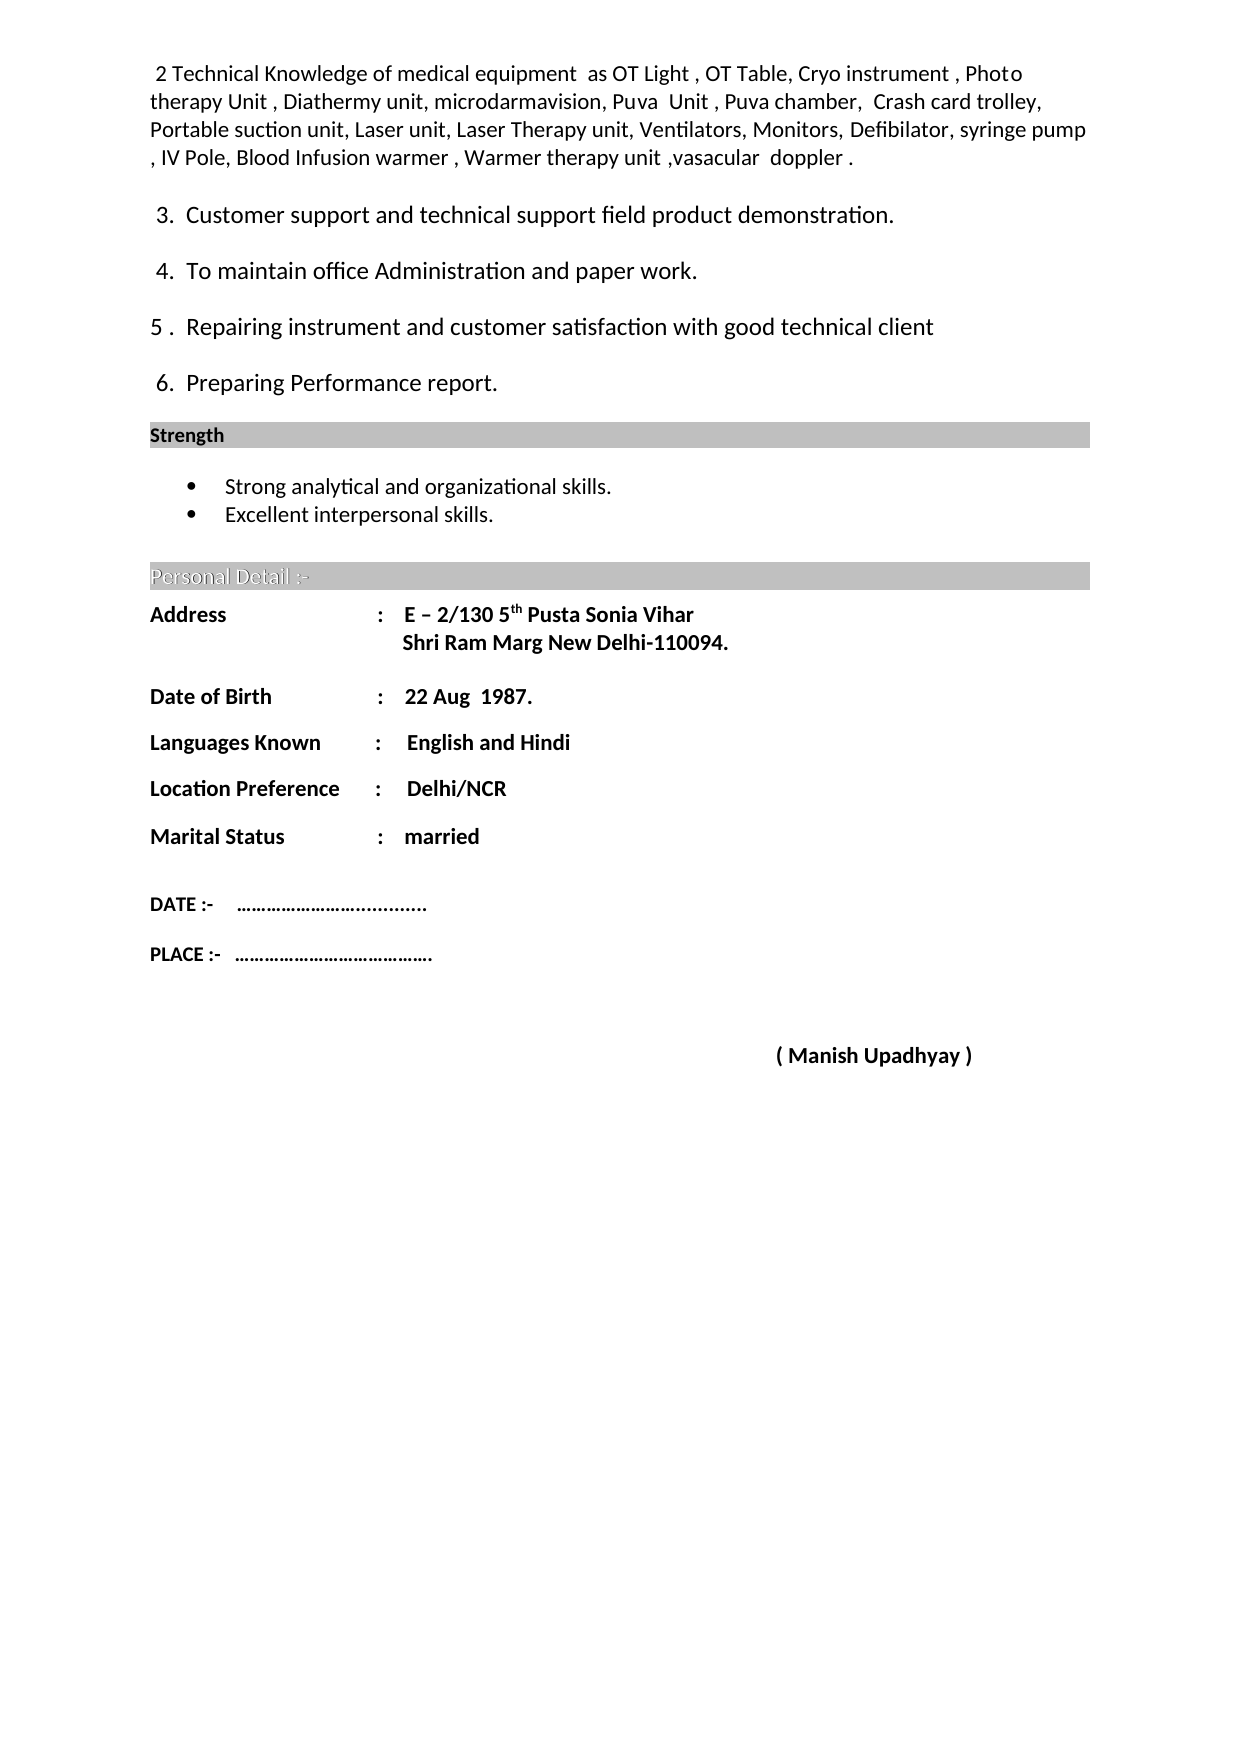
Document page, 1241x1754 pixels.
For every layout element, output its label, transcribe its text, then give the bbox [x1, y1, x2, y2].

text 2 Technical Knowledge of medical equipment as OT Light , OT Table, Cryo instrument , Photo therapy Unit , Diathermy unit, microdarmavision, Puva Unit , Puva chamber, Crash card trolley, Portable suction unit, Laser unit, Laser Therapy unit, Ventilators, Monitors, Defibilator, syringe pump , IV Pole, Blood Infusion warmer , Warmer therapy unit ,vasacular doppler . [150, 59, 1090, 171]
text Date of Birth : 22 Aug 1987. [150, 684, 1090, 709]
text Shri Ram Marg New Delhi-110094. [150, 628, 1090, 656]
text 5 . Repairing instrument and customer satisfaction with good technical client [150, 311, 1090, 341]
text 4. To maintain office Administration and paper work. [150, 255, 1090, 286]
text ( Manish Upadhyay ) [675, 1042, 1090, 1069]
text Languages Known : English and Hindi [150, 730, 1090, 755]
text Location Preference : Delhi/NCR [150, 776, 1090, 801]
text Personal Detail :- [150, 562, 1090, 590]
text 3. Customer support and technical support field product demonstration. [150, 199, 1090, 230]
text Marital Status : married [150, 822, 1090, 850]
list Strong analytical and organizational skills. [187, 472, 1090, 501]
text Strength [150, 422, 1090, 448]
list Excellent interpersonal skills. [187, 501, 1090, 528]
text Address : E – 2/130 5th Pusta Sonia Vihar [150, 600, 1090, 628]
text 6. Preparing Performance report. [150, 367, 1090, 397]
text PLACE :- …………………………………. [150, 942, 1090, 967]
text DATE :- ……………………............. [150, 892, 1090, 917]
